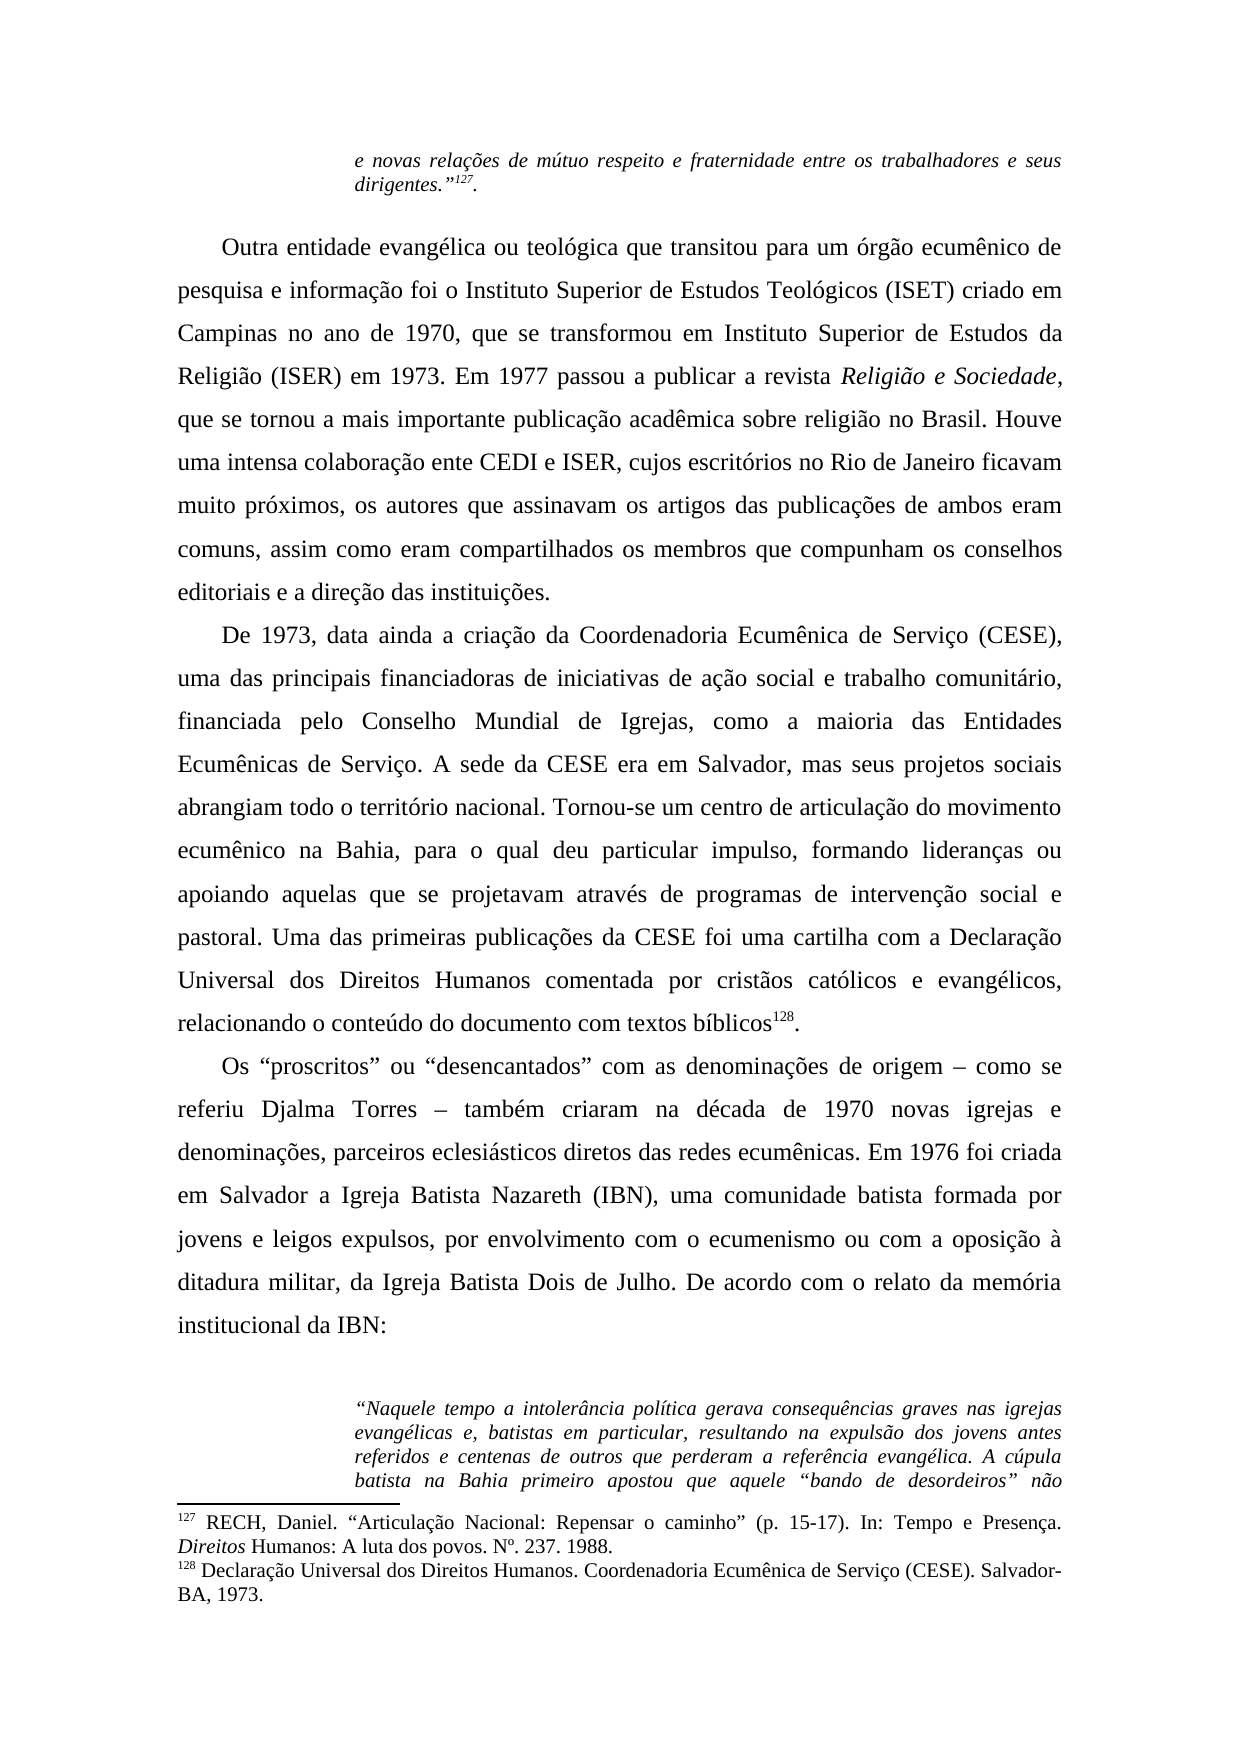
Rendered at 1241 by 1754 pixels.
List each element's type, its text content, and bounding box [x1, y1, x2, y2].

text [354, 1396, 1063, 1492]
text Outra entidade evangélica ou teológica que transitou para um órgão ecumênico de pesquisa e informação foi o Instituto Superior de Estudos Teológicos (ISET) criado em Campinas no ano de 1970, que se transformou em Instituto Superior de Estudos da Religião (ISER) em 1973. Em 1977 passou a publicar a revista Religião e Sociedade, que se tornou a mais importante publicação acadêmica sobre religião no Brasil. Houve uma intensa colaboração ente CEDI e ISER, cujos escritórios no Rio de Janeiro ficavam muito próximos, os autores que assinavam os artigos das publicações de ambos eram comuns, assim como eram compartilhados os membros que compunham os conselhos editoriais e a direção das instituições. [177, 232, 1063, 606]
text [354, 148, 1063, 196]
text Os “proscritos” ou “desencantados” com as denominações de origem – como se referiu Djalma Torres – também criaram na década de 1970 novas igrejas e denominações, parceiros eclesiásticos diretos das redes ecumênicas. Em 1976 foi criada em Salvador a Igreja Batista Nazareth (IBN), uma comunidade batista formada por jovens e leigos expulsos, por envolvimento com o ecumenismo ou com a oposição à ditadura militar, da Igreja Batista Dois de Julho. De acordo com o relato da memória institucional da IBN: [177, 1051, 1063, 1339]
text De 1973, data ainda a criação da Coordenadoria Ecumênica de Serviço (CESE), uma das principais financiadoras de iniciativas de ação social e trabalho comunitário, financiada pelo Conselho Mundial de Igrejas, como a maioria das Entidades Ecumênicas de Serviço. A sede da CESE era em Salvador, mas seus projetos sociais abrangiam todo o território nacional. Tornou-se um centro de articulação do movimento ecumênico na Bahia, para o qual deu particular impulso, formando lideranças ou apoiando aquelas que se projetavam através de programas de intervenção social e pastoral. Uma das primeiras publicações da CESE foi uma cartilha com a Declaração Universal dos Direitos Humanos comentada por cristãos católicos e evangélicos, relacionando o conteúdo do documento com textos bíblicos. [177, 620, 1063, 1037]
